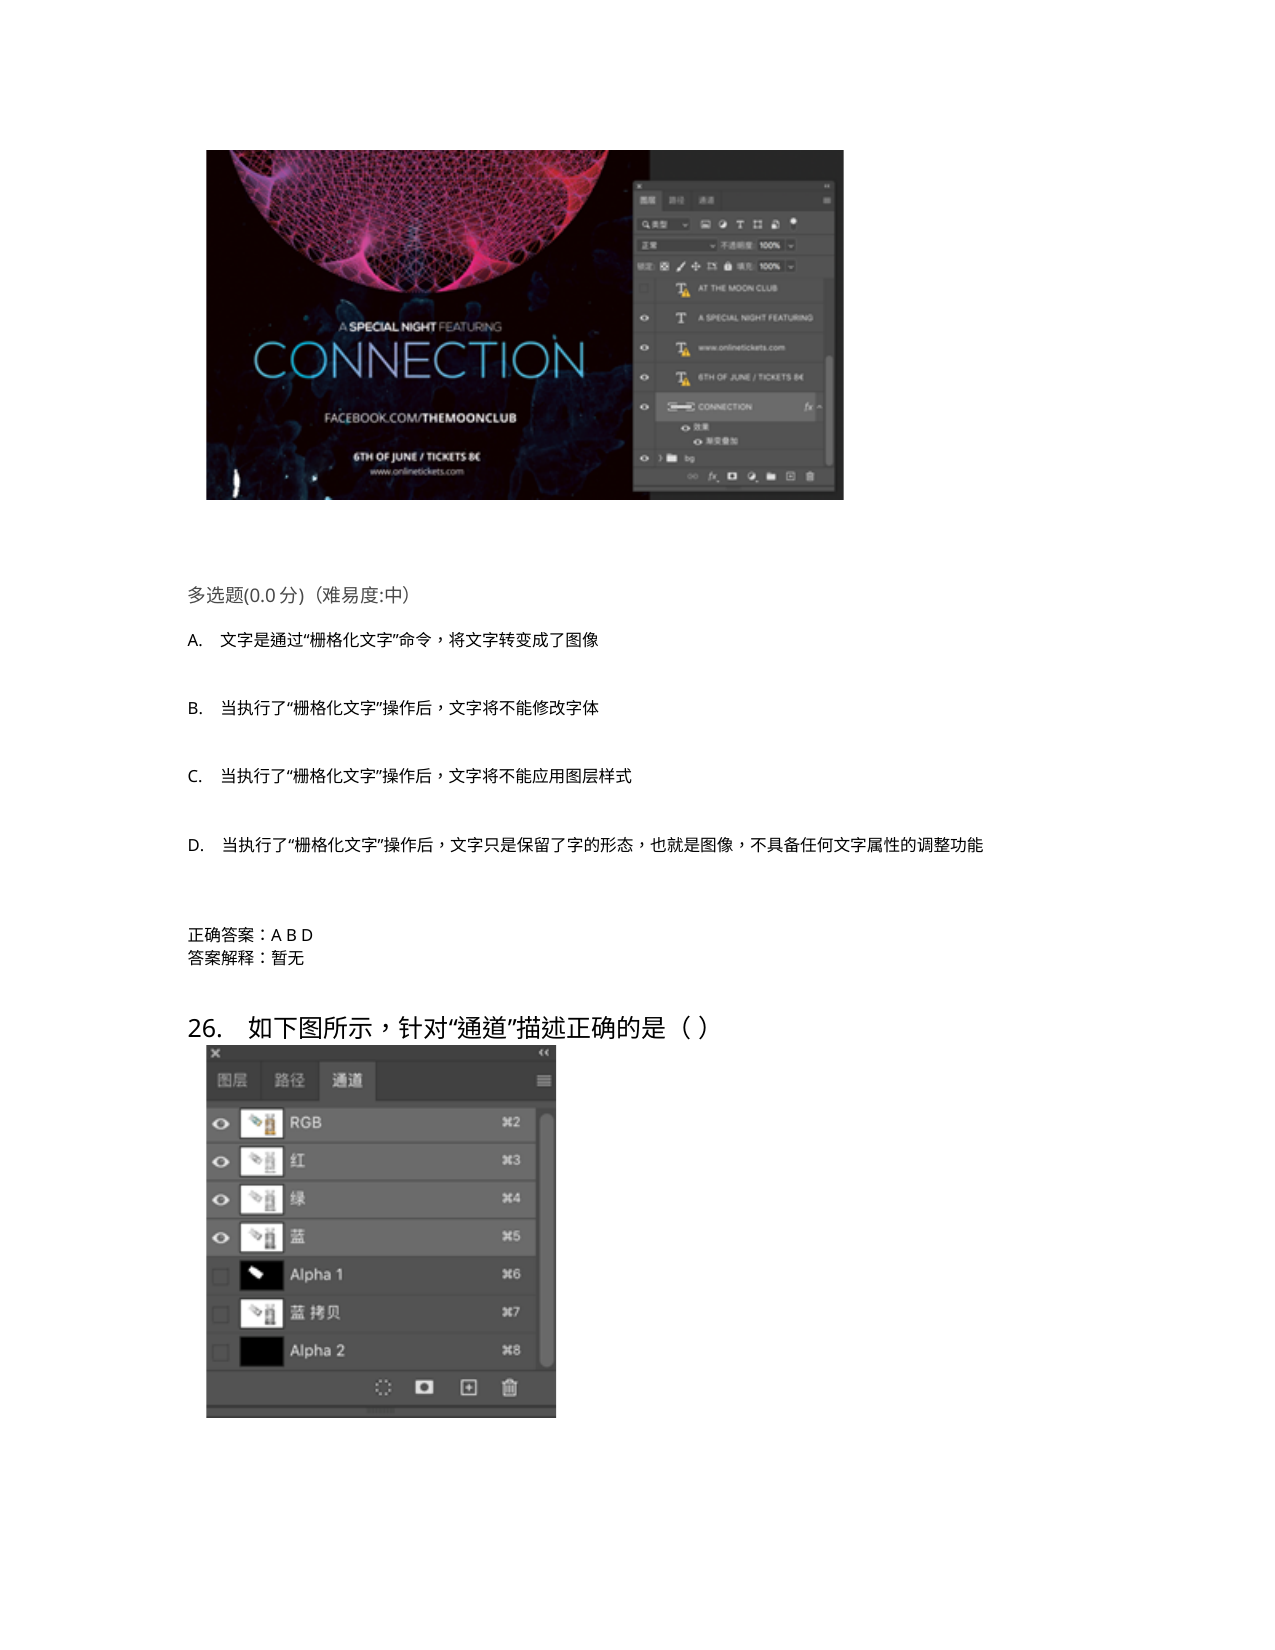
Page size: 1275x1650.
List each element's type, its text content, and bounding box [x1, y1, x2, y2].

picture [206, 1045, 557, 1418]
text A. 文字是通过“栅格化文字”命令，将文字转变成了图像 B. 当执行了“栅格化文字”操作后，文字将不能修改字体 C. 当执行了“栅格化文字”操作后，文字将不能应用图层样式 D. 当执行了“栅格化文字”操作后，文字只是保留了字的形态，也就是图像，不具备任何文字属性的调整功能 正确答案：A B D 答案解释：暂无 [187, 629, 1087, 969]
text 多选题(0.0分)（难易度:中） [187, 557, 1087, 608]
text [187, 150, 1087, 557]
picture [206, 150, 844, 500]
